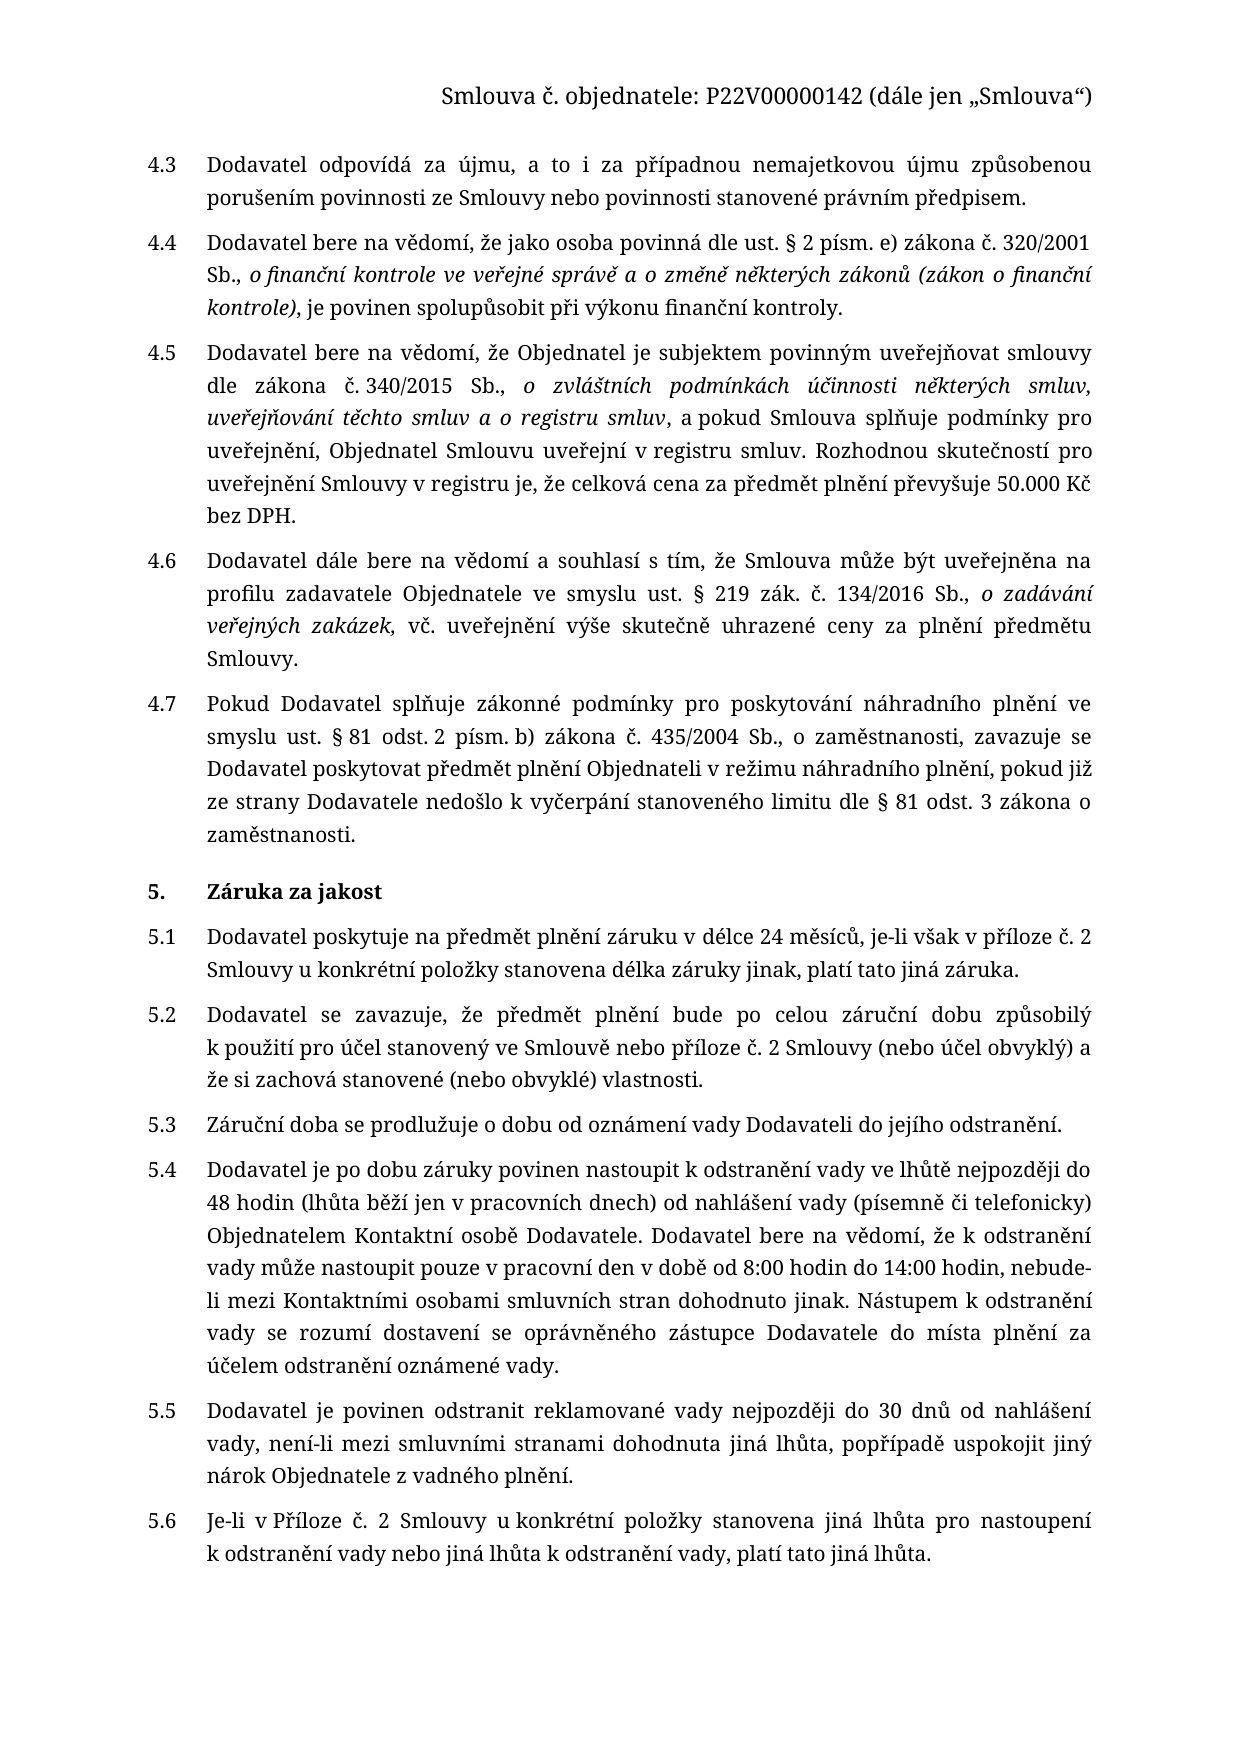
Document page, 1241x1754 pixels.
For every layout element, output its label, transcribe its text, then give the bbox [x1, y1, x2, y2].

list Dodavatel bere na vědomí, že Objednatel je subjektem povinným uveřejňovat smlouvy dle zákona č. 340/2015 Sb., o zvláštních podmínkách účinnosti některých smluv, uveřejňování těchto smluv a o registru smluv, a pokud Smlouva splňuje podmínky pro uveřejnění, Objednatel Smlouvu uveřejní v registru smluv. Rozhodnou skutečností pro uveřejnění Smlouvy v registru je, že celková cena za předmět plnění převyšuje 50.000 Kč bez DPH. [148, 338, 1093, 530]
list Záruka za jakost [148, 877, 1093, 906]
list Je-li v Příloze č. 2 Smlouvy u konkrétní položky stanovena jiná lhůta pro nastoupení k odstranění vady nebo jiná lhůta k odstranění vady, platí tato jiná lhůta. [148, 1507, 1093, 1568]
list Dodavatel dále bere na vědomí a souhlasí s tím, že Smlouva může být uveřejněna na profilu zadavatele Objednatele ve smyslu ust. § 219 zák. č. 134/2016 Sb., o zadávání veřejných zakázek, vč. uveřejnění výše skutečně uhrazené ceny za plnění předmětu Smlouvy. [148, 546, 1093, 673]
list Pokud Dodavatel splňuje zákonné podmínky pro poskytování náhradního plnění ve smyslu ust. § 81 odst. 2 písm. b) zákona č. 435/2004 Sb., o zaměstnanosti, zavazuje se Dodavatel poskytovat předmět plnění Objednateli v režimu náhradního plnění, pokud již ze strany Dodavatele nedošlo k vyčerpání stanoveného limitu dle § 81 odst. 3 zákona o zaměstnanosti. [148, 689, 1093, 848]
list Dodavatel je povinen odstranit reklamované vady nejpozději do 30 dnů od nahlášení vady, není-li mezi smluvními stranami dohodnuta jiná lhůta, popřípadě uspokojit jiný nárok Objednatele z vadného plnění. [148, 1396, 1093, 1490]
list Dodavatel je po dobu záruky povinen nastoupit k odstranění vady ve lhůtě nejpozději do 48 hodin (lhůta běží jen v pracovních dnech) od nahlášení vady (písemně či telefonicky) Objednatelem Kontaktní osobě Dodavatele. Dodavatel bere na vědomí, že k odstranění vady může nastoupit pouze v pracovní den v době od 8:00 hodin do 14:00 hodin, nebude-li mezi Kontaktními osobami smluvních stran dohodnuto jinak. Nástupem k odstranění vady se rozumí dostavení se oprávněného zástupce Dodavatele do místa plnění za účelem odstranění oznámené vady. [148, 1156, 1093, 1379]
list Záruční doba se prodlužuje o dobu od oznámení vady Dodavateli do jejího odstranění. [148, 1110, 1093, 1139]
list Dodavatel se zavazuje, že předmět plnění bude po celou záruční dobu způsobilý k použití pro účel stanovený ve Smlouvě nebo příloze č. 2 Smlouvy (nebo účel obvyklý) a že si zachová stanovené (nebo obvyklé) vlastnosti. [148, 1000, 1093, 1094]
list Dodavatel odpovídá za újmu, a to i za případnou nemajetkovou újmu způsobenou porušením povinnosti ze Smlouvy nebo povinnosti stanovené právním předpisem. [148, 150, 1093, 211]
list Dodavatel poskytuje na předmět plnění záruku v délce 24 měsíců, je-li však v příloze č. 2 Smlouvy u konkrétní položky stanovena délka záruky jinak, platí tato jiná záruka. [148, 922, 1093, 983]
list Dodavatel bere na vědomí, že jako osoba povinná dle ust. § 2 písm. e) zákona č. 320/2001 Sb., o finanční kontrole ve veřejné správě a o změně některých zákonů (zákon o finanční kontrole), je povinen spolupůsobit při výkonu finanční kontroly. [148, 228, 1093, 322]
